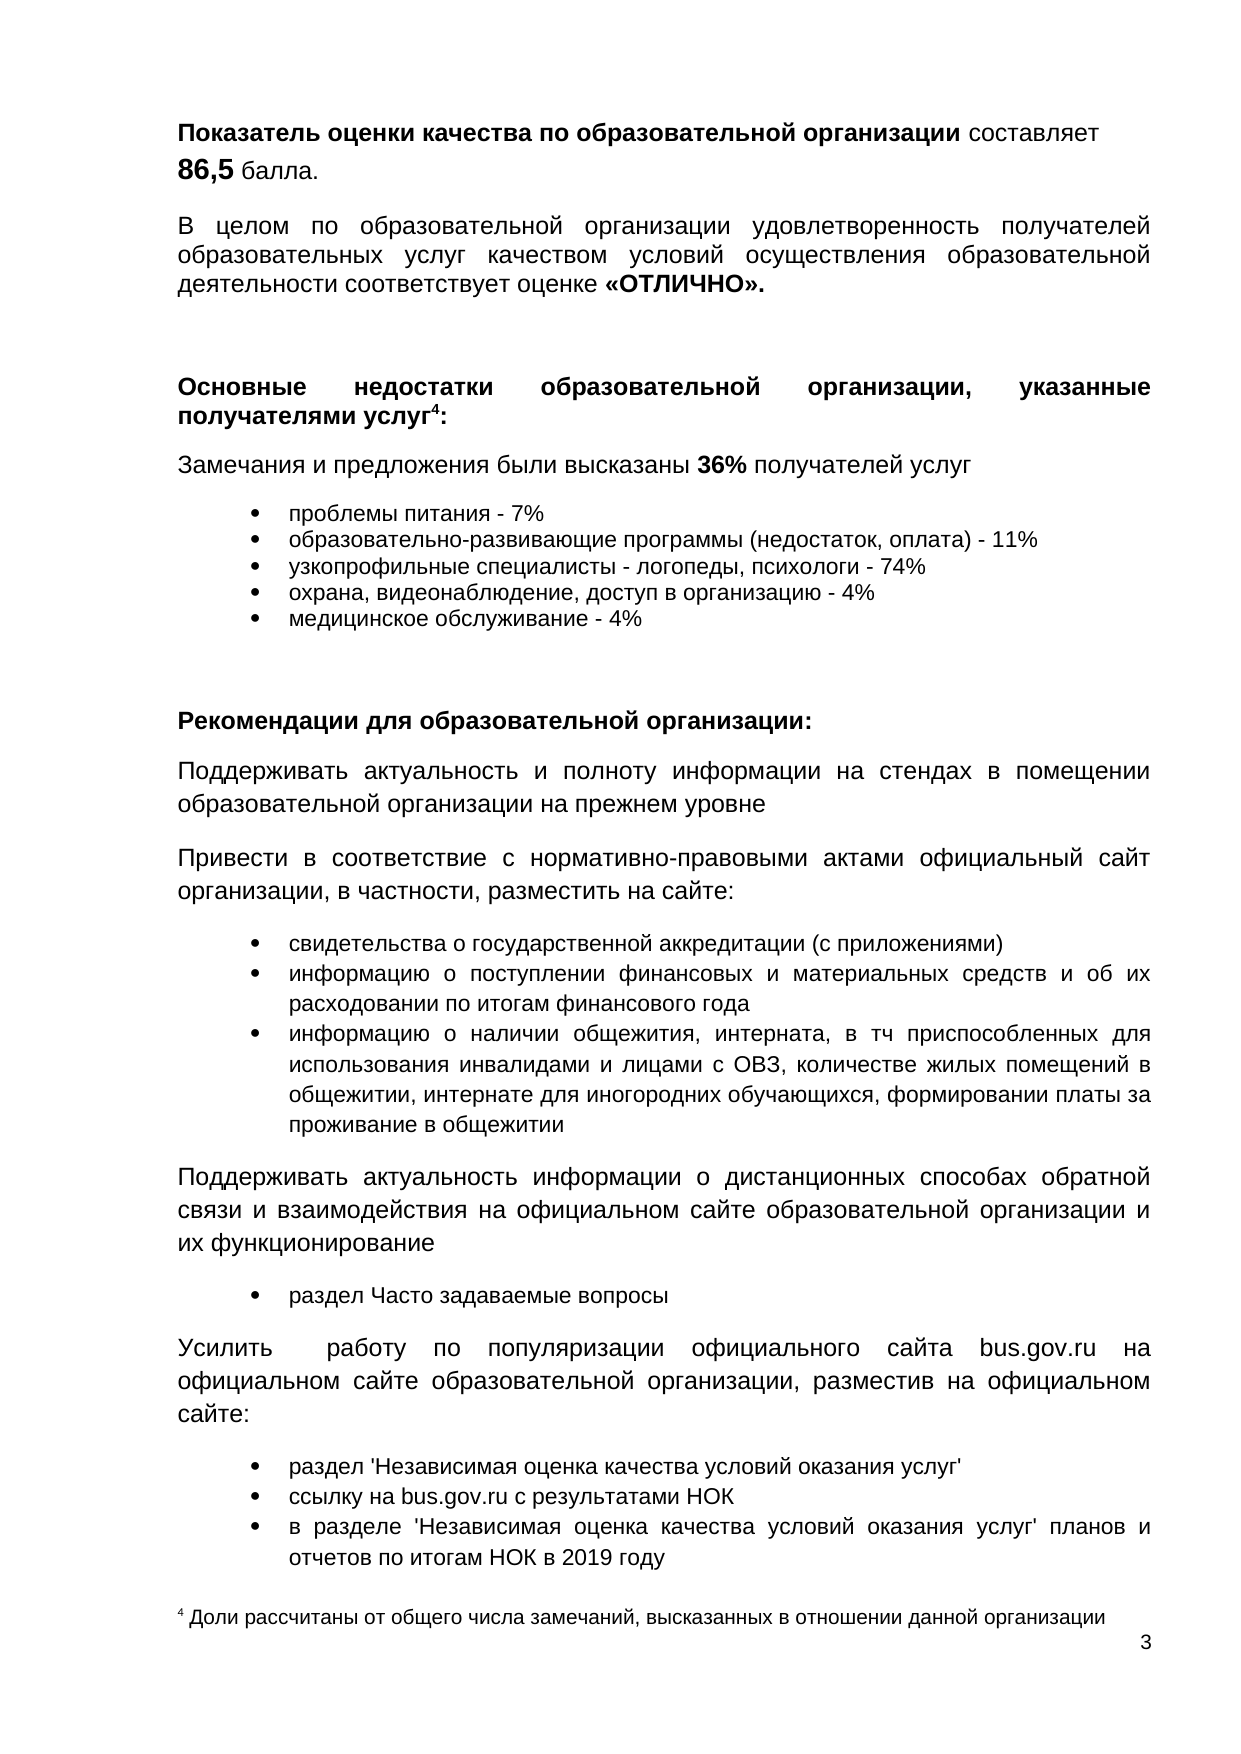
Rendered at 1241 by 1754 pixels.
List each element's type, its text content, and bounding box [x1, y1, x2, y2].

list узкопрофильные специалисты - логопеды, психологи - 74% [251, 553, 1152, 579]
text Поддерживать актуальность и полноту информации на стендах в помещении образовательной организации на прежнем уровне [177, 756, 1152, 818]
text Привести в соответствие с нормативно-правовыми актами официальный сайт организации, в частности, разместить на сайте: [177, 843, 1152, 904]
list информацию о наличии общежития, интерната, в тч приспособленных для использования инвалидами и лицами с ОВЗ, количестве жилых помещений в общежитии, интернате для иногородних обучающихся, формировании платы за проживание в общежитии [251, 1020, 1152, 1137]
list проблемы питания - 7% [251, 500, 1152, 526]
list раздел Часто задаваемые вопросы [251, 1282, 1152, 1308]
list образовательно-развивающие программы (недостаток, оплата) - 11% [251, 526, 1152, 553]
text Замечания и предложения были высказаны 36% получателей услуг [177, 450, 1152, 479]
text В целом по образовательной организации удовлетворенность получателей образовательных услуг качеством условий осуществления образовательной деятельности соответствует оценке «ОТЛИЧНО». [177, 211, 1152, 297]
list ссылку на bus.gov.ru с результатами НОК [251, 1483, 1152, 1509]
text Основные недостатки образовательной организации, указанные получателями услуг: [177, 372, 1152, 429]
text Показатель оценки качества по образовательной организации составляет 86,5 балла. [177, 118, 1152, 185]
list информацию о поступлении финансовых и материальных средств и об их расходовании по итогам финансового года [251, 960, 1152, 1016]
text Усилить работу по популяризации официального сайта bus.gov.ru на официальном сайте образовательной организации, разместив на официальном сайте: [177, 1333, 1152, 1428]
text Поддерживать актуальность информации о дистанционных способах обратной связи и взаимодействия на официальном сайте образовательной организации и их функционирование [177, 1162, 1152, 1257]
list охрана, видеонаблюдение, доступ в организацию - 4% [251, 579, 1152, 605]
list свидетельства о государственной аккредитации (с приложениями) [251, 930, 1152, 956]
list медицинское обслуживание - 4% [251, 605, 1152, 632]
text Рекомендации для образовательной организации: [177, 706, 1152, 735]
list в разделе 'Независимая оценка качества условий оказания услуг' планов и отчетов по итогам НОК в 2019 году [251, 1513, 1152, 1570]
list раздел 'Независимая оценка качества условий оказания услуг' [251, 1453, 1152, 1479]
